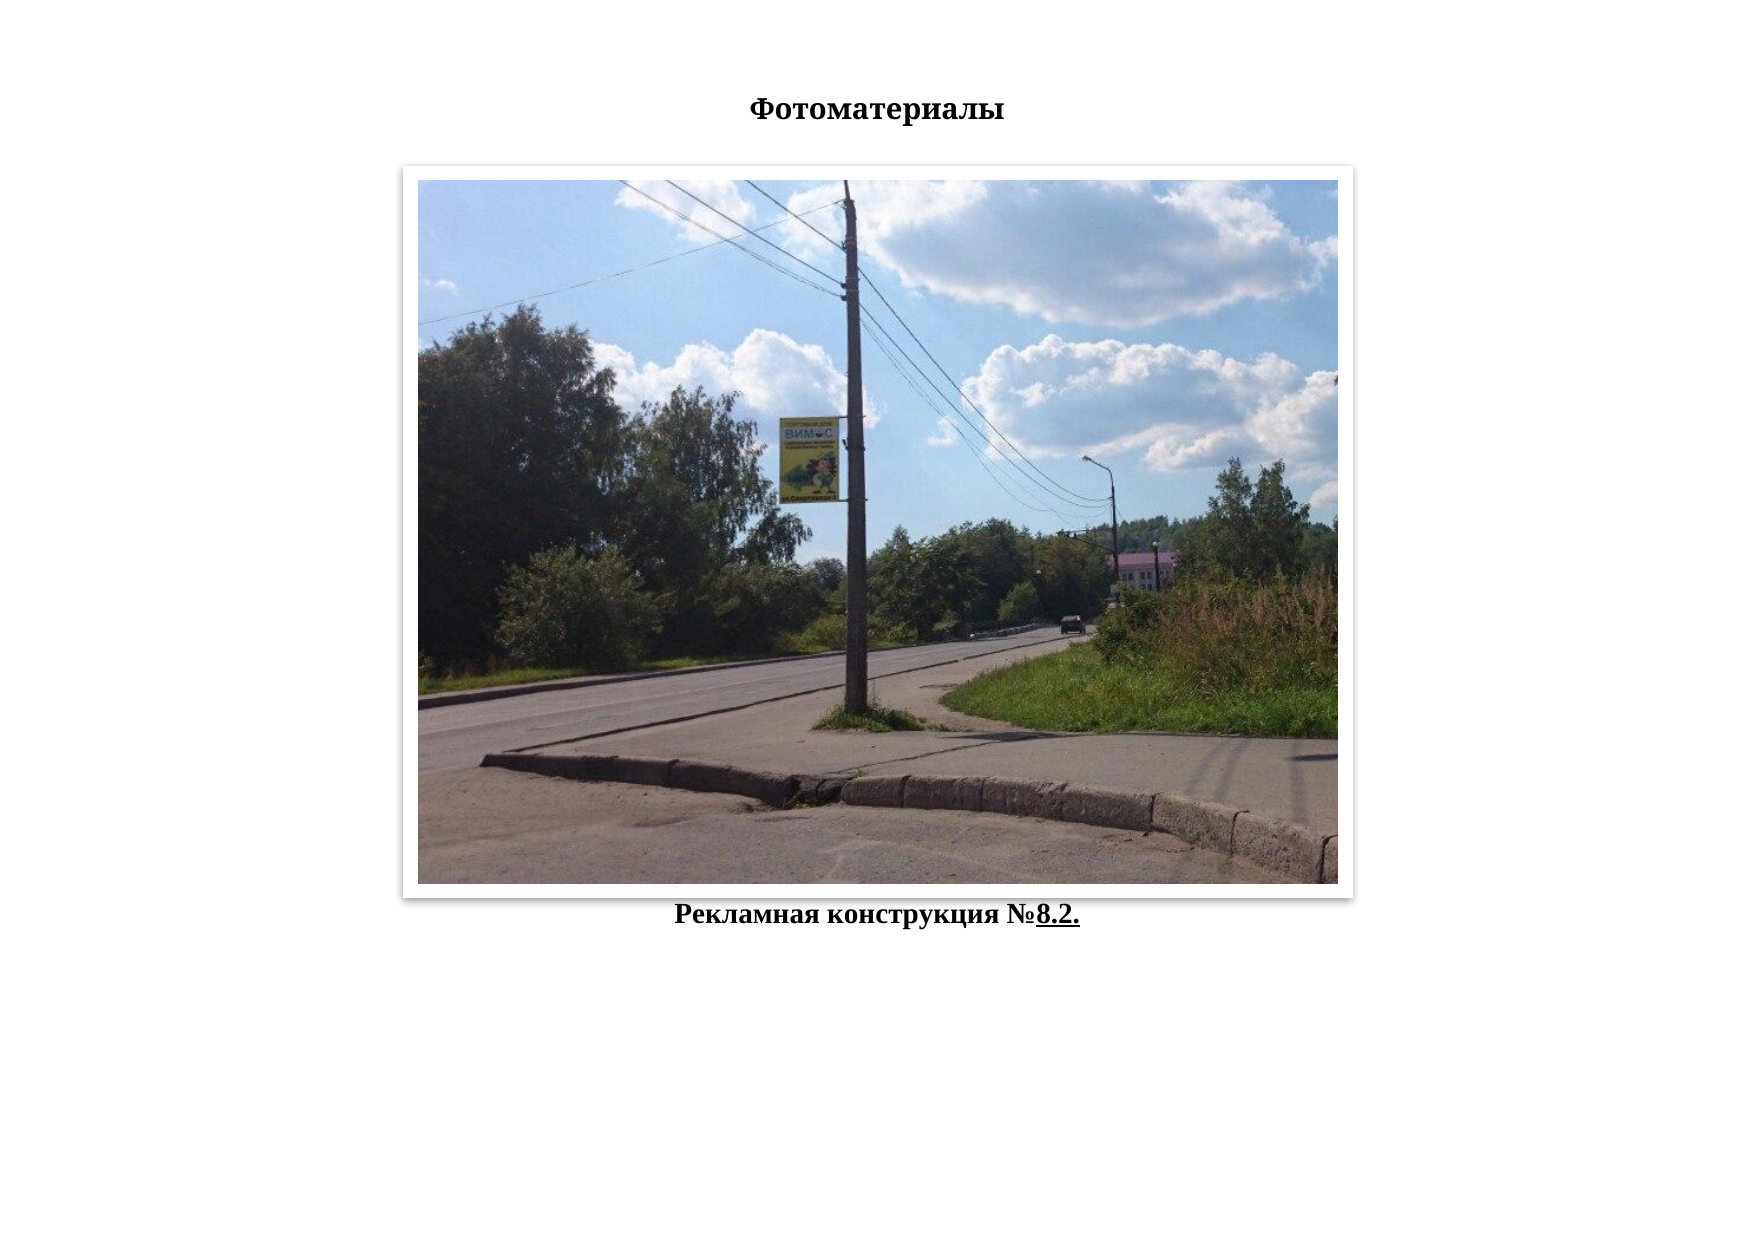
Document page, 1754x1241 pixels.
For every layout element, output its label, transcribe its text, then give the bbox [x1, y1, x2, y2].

text Рекламная конструкция №8.2. [44, 896, 1709, 930]
picture [418, 180, 1338, 884]
text Фотоматериалы [44, 88, 1709, 128]
